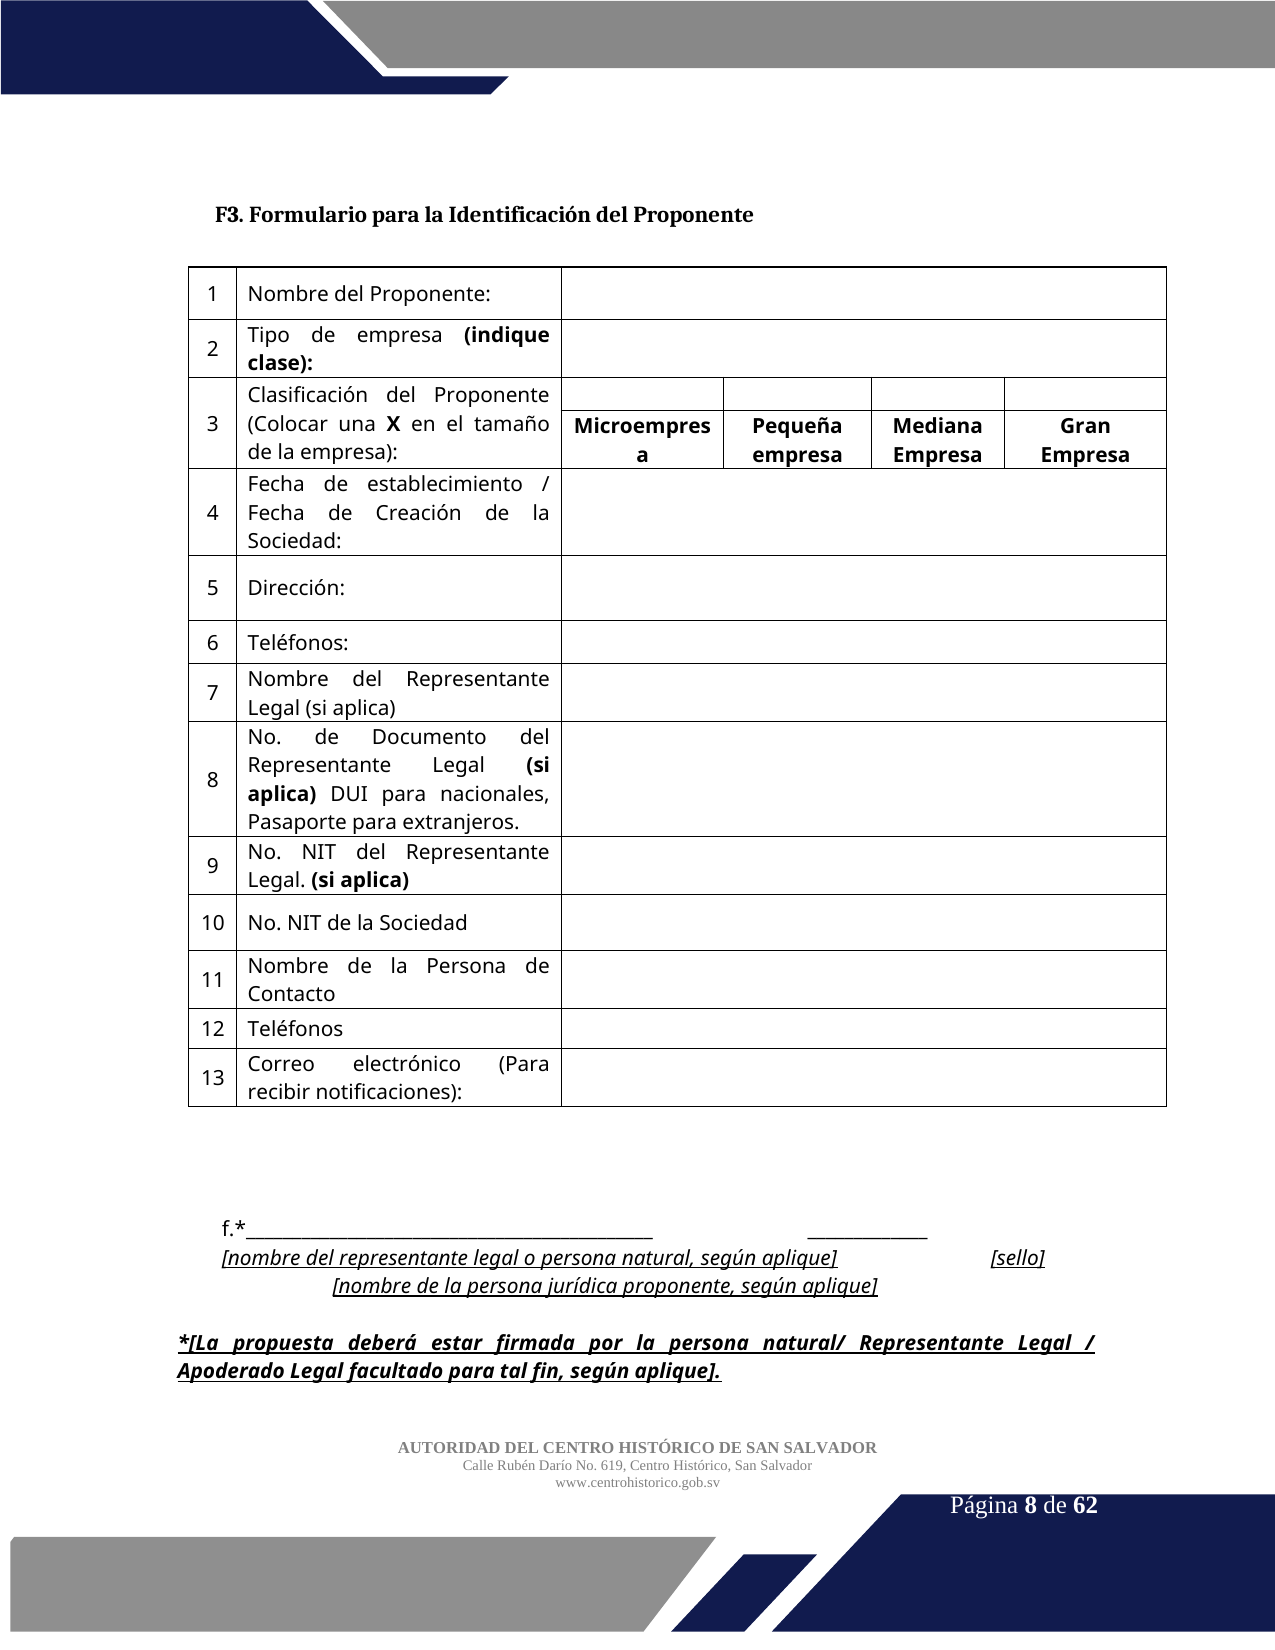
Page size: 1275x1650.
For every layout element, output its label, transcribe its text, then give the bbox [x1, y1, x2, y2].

table_cell [562, 1049, 1166, 1106]
table_cell [562, 378, 723, 410]
table_cell [562, 664, 1166, 721]
table_cell Teléfonos: [237, 621, 561, 663]
table_header 1 [189, 268, 236, 319]
table_cell [562, 556, 1166, 619]
table_header [562, 268, 1166, 319]
table_cell 6 [189, 621, 236, 663]
table_cell 10 [189, 895, 236, 950]
table_cell [1005, 378, 1166, 410]
subtitle F3. Formulario para la Identificación del Proponente [215, 202, 1098, 228]
text f.*____________________________________________ _____________ [nombre del representante legal o persona natural, según aplique] [sello] [nombre de la persona jurídica proponente, según aplique] [222, 1214, 1098, 1328]
text *[La propuesta deberá estar firmada por la persona natural/ Representante Legal / Apoderado Legal facultado para tal fin, según aplique]. [177, 1328, 1098, 1385]
table_cell Nombre de la Persona de Contacto [237, 951, 561, 1008]
table_cell 9 [189, 837, 236, 894]
table_cell Pequeña empresa [724, 411, 871, 468]
table_cell Nombre del Representante Legal (si aplica) [237, 664, 561, 721]
table_cell Fecha de establecimiento / Fecha de Creación de la Sociedad: [237, 469, 561, 554]
table_cell [562, 837, 1166, 894]
table_cell Microempresa [562, 411, 723, 468]
table_cell [562, 469, 1166, 554]
table_cell No. de Documento del Representante Legal (si aplica) DUI para nacionales, Pasaporte para extranjeros. [237, 722, 561, 836]
table_cell 4 [189, 469, 236, 554]
table_cell 8 [189, 722, 236, 836]
table_cell Correo electrónico (Para recibir notificaciones): [237, 1049, 561, 1106]
table_cell [562, 320, 1166, 377]
table_cell [562, 895, 1166, 950]
table_cell 3 [189, 378, 236, 468]
table_cell 5 [189, 556, 236, 619]
table_cell [724, 378, 871, 410]
table_cell [562, 722, 1166, 836]
table_cell [562, 1009, 1166, 1048]
table_cell [562, 951, 1166, 1008]
table_cell Tipo de empresa (indique clase): [237, 320, 561, 377]
table_cell Mediana Empresa [872, 411, 1004, 468]
table_cell [562, 621, 1166, 663]
table_cell 11 [189, 951, 236, 1008]
table_cell No. NIT de la Sociedad [237, 895, 561, 950]
table_cell 13 [189, 1049, 236, 1106]
table_cell Gran Empresa [1005, 411, 1166, 468]
table_cell Teléfonos [237, 1009, 561, 1048]
table_cell No. NIT del Representante Legal. (si aplica) [237, 837, 561, 894]
table_cell 7 [189, 664, 236, 721]
table_cell [872, 378, 1004, 410]
table_cell Clasificación del Proponente (Colocar una X en el tamaño de la empresa): [237, 378, 561, 468]
table_cell 12 [189, 1009, 236, 1048]
table_cell 2 [189, 320, 236, 377]
table_cell Dirección: [237, 556, 561, 619]
table_header Nombre del Proponente: [237, 268, 561, 319]
